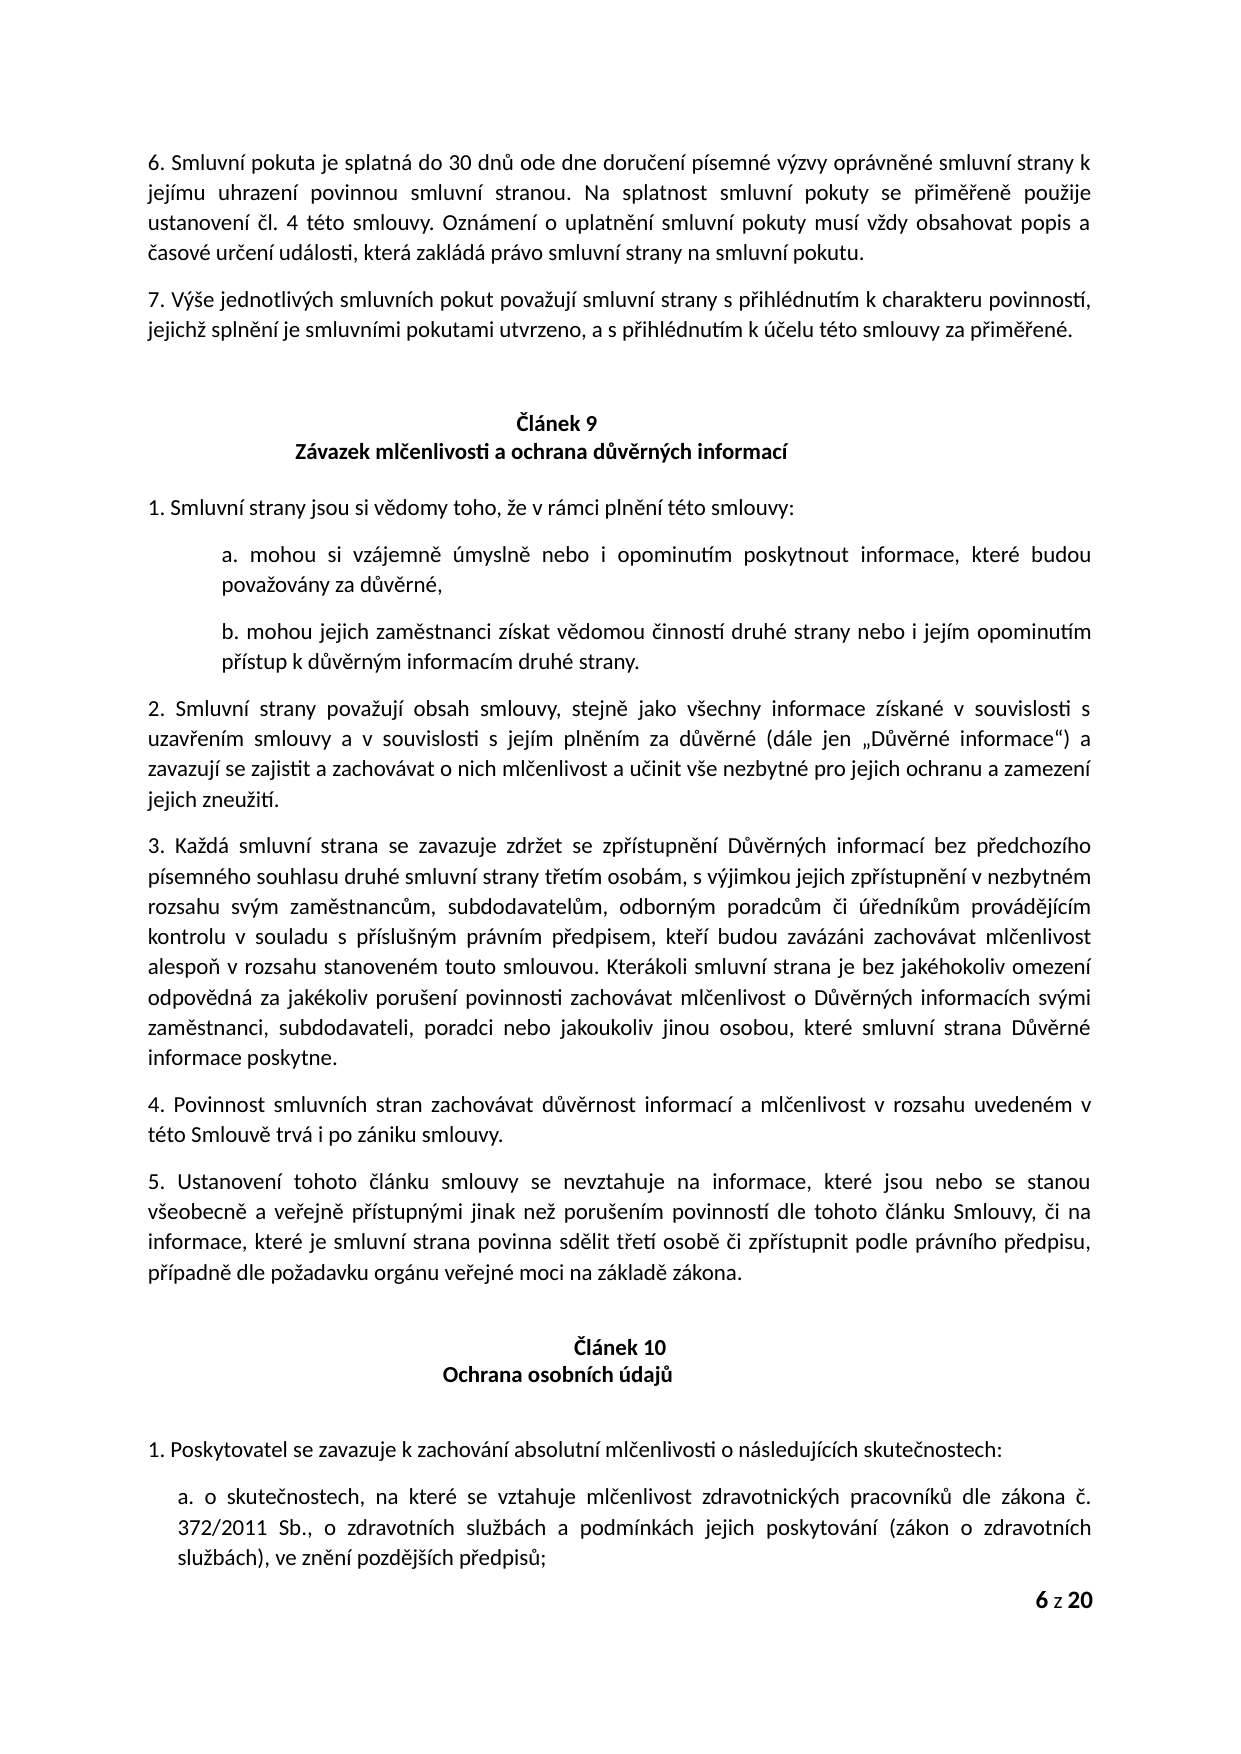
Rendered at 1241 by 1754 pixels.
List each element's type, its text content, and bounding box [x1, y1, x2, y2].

text 6. Smluvní pokuta je splatná do 30 dnů ode dne doručení písemné výzvy oprávněné smluvní strany k jejímu uhrazení povinnou smluvní stranou. Na splatnost smluvní pokuty se přiměřeně použije ustanovení čl. 4 této smlouvy. Oznámení o uplatnění smluvní pokuty musí vždy obsahovat popis a časové určení události, která zakládá právo smluvní strany na smluvní pokutu. [148, 148, 1093, 266]
text 4. Povinnost smluvních stran zachovávat důvěrnost informací a mlčenlivost v rozsahu uvedeném v této Smlouvě trvá i po zániku smlouvy. [148, 1090, 1093, 1148]
text a. mohou si vzájemně úmyslně nebo i opominutím poskytnout informace, které budou považovány za důvěrné, [221, 540, 1093, 598]
text Ochrana osobních údajů [369, 1361, 1093, 1389]
text b. mohou jejich zaměstnanci získat vědomou činností druhé strany nebo i jejím opominutím přístup k důvěrným informacím druhé strany. [221, 617, 1093, 675]
text 1. Poskytovatel se zavazuje k zachování absolutní mlčenlivosti o následujících skutečnostech: [148, 1436, 1093, 1463]
text Článek 9 [443, 409, 1093, 437]
text 1. Smluvní strany jsou si vědomy toho, že v rámci plnění této smlouvy: [148, 493, 1093, 521]
text 7. Výše jednotlivých smluvních pokut považují smluvní strany s přihlédnutím k charakteru povinností, jejichž splnění je smluvními pokutami utvrzeno, a s přihlédnutím k účelu této smlouvy za přiměřené. [148, 285, 1093, 343]
text 3. Každá smluvní strana se zavazuje zdržet se zpřístupnění Důvěrných informací bez předchozího písemného souhlasu druhé smluvní strany třetím osobám, s výjimkou jejich zpřístupnění v nezbytném rozsahu svým zaměstnancům, subdodavatelům, odborným poradcům či úředníkům provádějícím kontrolu v souladu s příslušným právním předpisem, kteří budou zavázáni zachovávat mlčenlivost alespoň v rozsahu stanoveném touto smlouvou. Kterákoli smluvní strana je bez jakéhokoliv omezení odpovědná za jakékoliv porušení povinnosti zachovávat mlčenlivost o Důvěrných informacích svými zaměstnanci, subdodavateli, poradci nebo jakoukoliv jinou osobou, které smluvní strana Důvěrné informace poskytne. [148, 832, 1093, 1071]
text 5. Ustanovení tohoto článku smlouvy se nevztahuje na informace, které jsou nebo se stanou všeobecně a veřejně přístupnými jinak než porušením povinností dle tohoto článku Smlouvy, či na informace, které je smluvní strana povinna sdělit třetí osobě či zpřístupnit podle právního předpisu, případně dle požadavku orgánu veřejné moci na základě zákona. [148, 1167, 1093, 1286]
text Článek 10 [148, 1304, 1093, 1361]
text Závazek mlčenlivosti a ochrana důvěrných informací [221, 437, 1093, 465]
text 2. Smluvní strany považují obsah smlouvy, stejně jako všechny informace získané v souvislosti s uzavřením smlouvy a v souvislosti s jejím plněním za důvěrné (dále jen „Důvěrné informace“) a zavazují se zajistit a zachovávat o nich mlčenlivost a učinit vše nezbytné pro jejich ochranu a zamezení jejich zneužití. [148, 694, 1093, 813]
text a. o skutečnostech, na které se vztahuje mlčenlivost zdravotnických pracovníků dle zákona č. 372/2011 Sb., o zdravotních službách a podmínkách jejich poskytování (zákon o zdravotních službách), ve znění pozdějších předpisů; [177, 1482, 1093, 1571]
